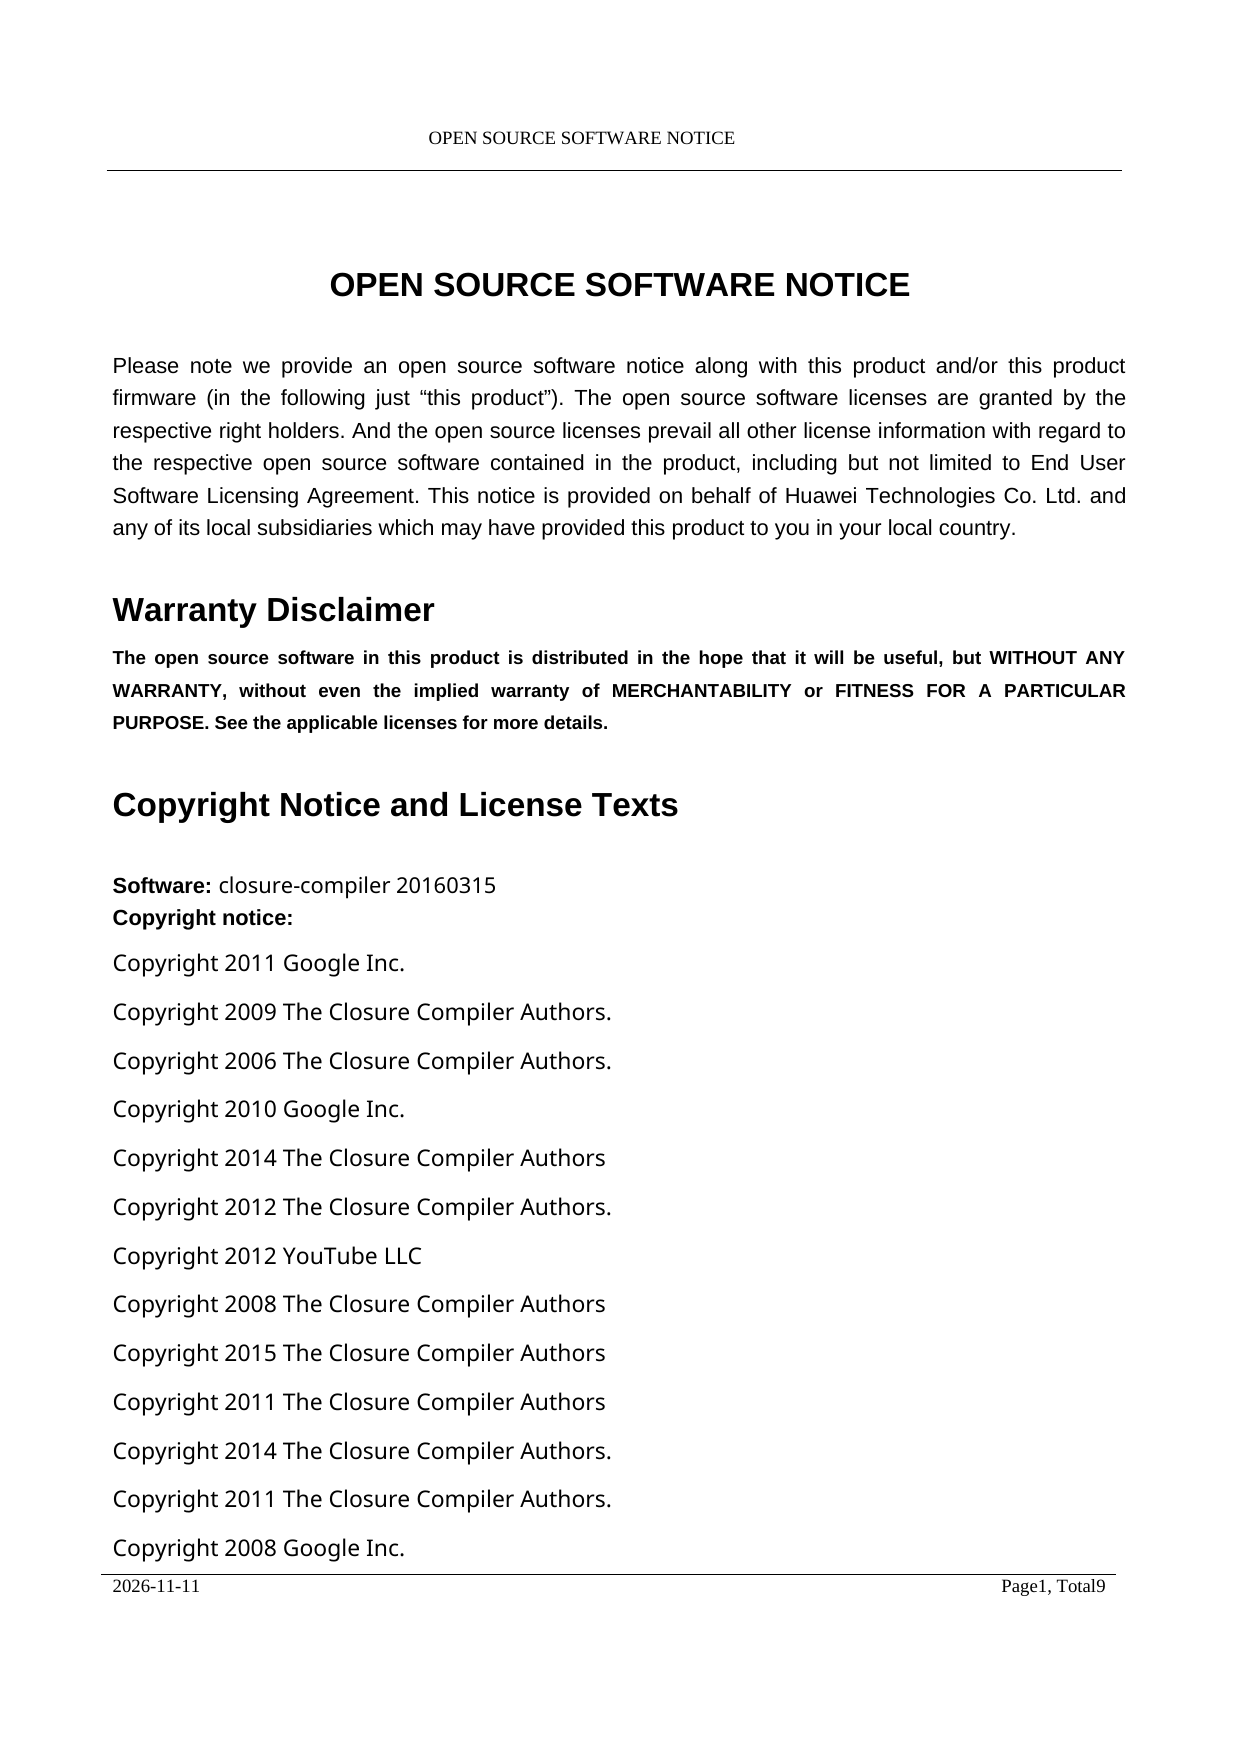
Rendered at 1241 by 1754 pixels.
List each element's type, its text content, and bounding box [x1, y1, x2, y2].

text Please note we provide an open source software notice along with this product and/or this product firmware (in the following just “this product”). The open source software licenses are granted by the respective right holders. And the open source licenses prevail all other license information with regard to the respective open source software contained in the product, including but not limited to End User Software Licensing Agreement. This notice is provided on behalf of Huawei Technologies Co. Ltd. and any of its local subsidiaries which may have provided this product to you in your local country. [112, 349, 1128, 544]
text The open source software in this product is distributed in the hope that it will be useful, but WITHOUT ANY WARRANTY, without even the implied warranty of MERCHANTABILITY or FITNESS FOR A PARTICULAR PURPOSE. See the applicable licenses for more details. [112, 641, 1128, 739]
text Warranty Disclaimer [112, 576, 1128, 641]
text Software: closure-compiler 20160315 [112, 869, 1128, 901]
text Copyright Notice and License Texts [112, 771, 1128, 836]
text OPEN SOURCE SOFTWARE NOTICE [112, 251, 1128, 316]
text Copyright notice: [112, 901, 1128, 934]
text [112, 947, 1128, 1564]
